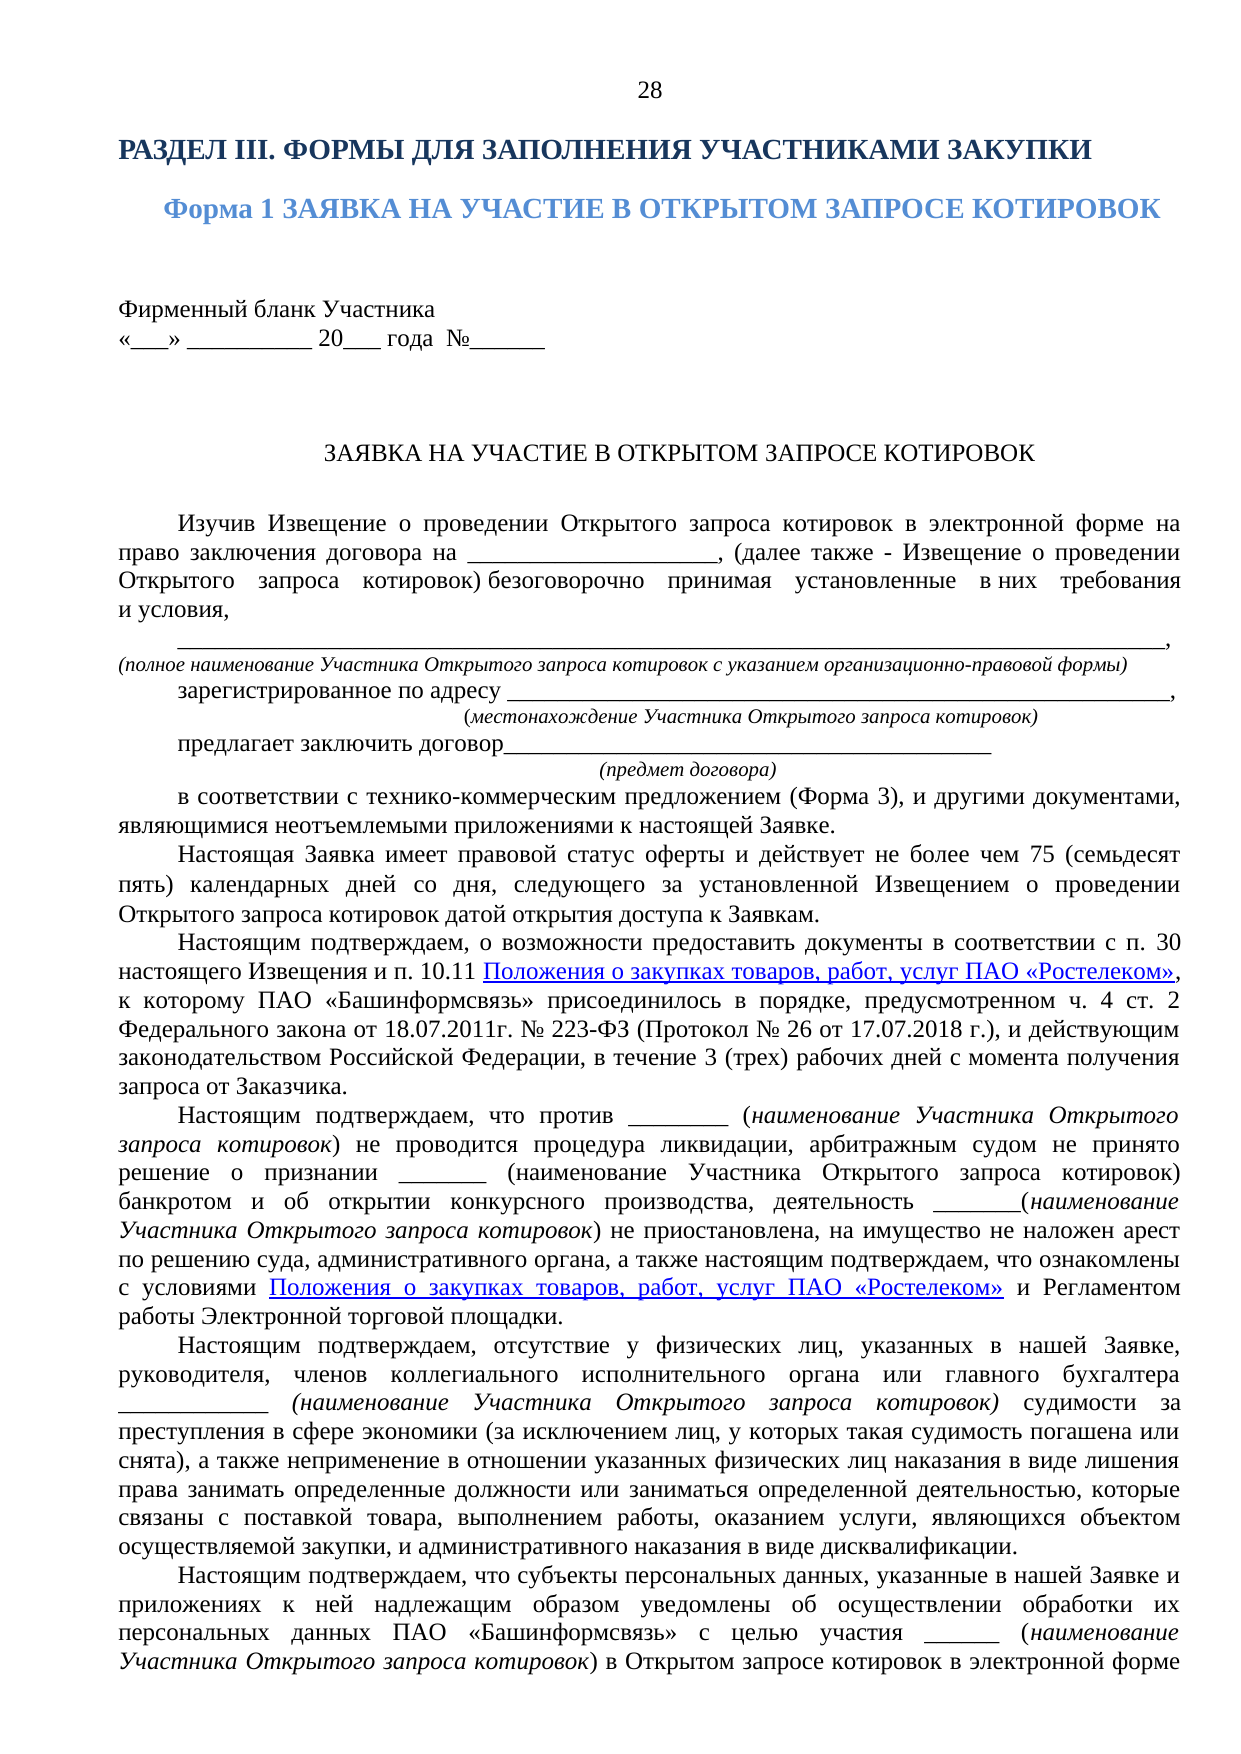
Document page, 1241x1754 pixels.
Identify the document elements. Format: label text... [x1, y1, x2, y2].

text «___» __________ 20___ года №______ [118, 323, 1181, 352]
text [118, 1560, 1181, 1675]
text Настоящая Заявка имеет правовой статус оферты и действует не более чем 75 (семьдесят пять) календарных дней со дня, следующего за установленной Извещением о проведении Открытого запроса котировок датой открытия доступа к Заявкам. [118, 839, 1181, 927]
text ЗАЯВКА НА УЧАСТИЕ В ОТКРЫТОМ ЗАПРОСЕ КОТИРОВОК [118, 438, 1181, 467]
text зарегистрированное по адресу _____________________________________________________, [118, 676, 1181, 704]
text Фирменный бланк Участника [118, 294, 1181, 323]
text (местонахождение Участника Открытого запроса котировок) [118, 704, 1181, 728]
text Форма 1 ЗАЯВКА НА УЧАСТИЕ В ОТКРЫТОМ ЗАПРОСЕ КОТИРОВОК [163, 191, 1181, 224]
text Настоящим подтверждаем, что против ________ (наименование Участника Открытого запроса котировок) не проводится процедура ликвидации, арбитражным судом не принято решение о признании _______ (наименование Участника Открытого запроса котировок) банкротом и об открытии конкурсного производства, деятельность _______(наименование Участника Открытого запроса котировок) не приостановлена, на имущество не наложен арест по решению суда, административного органа, а также настоящим подтверждаем, что ознакомлены с условиями Положения о закупках товаров, работ, услуг ПАО «Ростелеком» и Регламентом работы Электронной торговой площадки. [118, 1100, 1181, 1330]
text Настоящим подтверждаем, о возможности предоставить документы в соответствии с п. 30 настоящего Извещения и п. 10.11 Положения о закупках товаров, работ, услуг ПАО «Ростелеком», к которому ПАО «Башинформсвязь» присоединилось в порядке, предусмотренном ч. 4 ст. 2 Федерального закона от 18.07.2011г. № 223-ФЗ (Протокол № 26 от 17.07.2018 г.), и действующим законодательством Российской Федерации, в течение 3 (трех) рабочих дней с момента получения запроса от Заказчика. [118, 927, 1181, 1100]
text РАЗДЕЛ III. ФОРМЫ ДЛЯ ЗАПОЛНЕНИЯ УЧАСТНИКАМИ ЗАКУПКИ [118, 132, 1181, 166]
text Настоящим подтверждаем, отсутствие у физических лиц, указанных в нашей Заявке, руководителя, членов коллегиального исполнительного органа или главного бухгалтера ____________ (наименование Участника Открытого запроса котировок) судимости за преступления в сфере экономики (за исключением лиц, у которых такая судимость погашена или снята), а также неприменение в отношении указанных физических лиц наказания в виде лишения права занимать определенные должности или заниматься определенной деятельностью, которые связаны с поставкой товара, выполнением работы, оказанием услуги, являющихся объектом осуществляемой закупки, и административного наказания в виде дисквалификации. [118, 1330, 1181, 1560]
text Изучив Извещение о проведении Открытого запроса котировок в электронной форме на право заключения договора на ____________________, (далее также - Извещение о проведении Открытого запроса котировок) безоговорочно принимая установленные в них требования и условия, [118, 508, 1181, 623]
text в соответствии с технико-коммерческим предложением (Форма 3), и другими документами, являющимися неотъемлемыми приложениями к настоящей Заявке. [118, 781, 1181, 839]
text _______________________________________________________________________________, (полное наименование Участника Открытого запроса котировок с указанием организационно-правовой формы) [118, 623, 1181, 676]
text (предмет договора) [118, 757, 1181, 781]
text предлагает заключить договор_______________________________________ [118, 728, 1181, 757]
